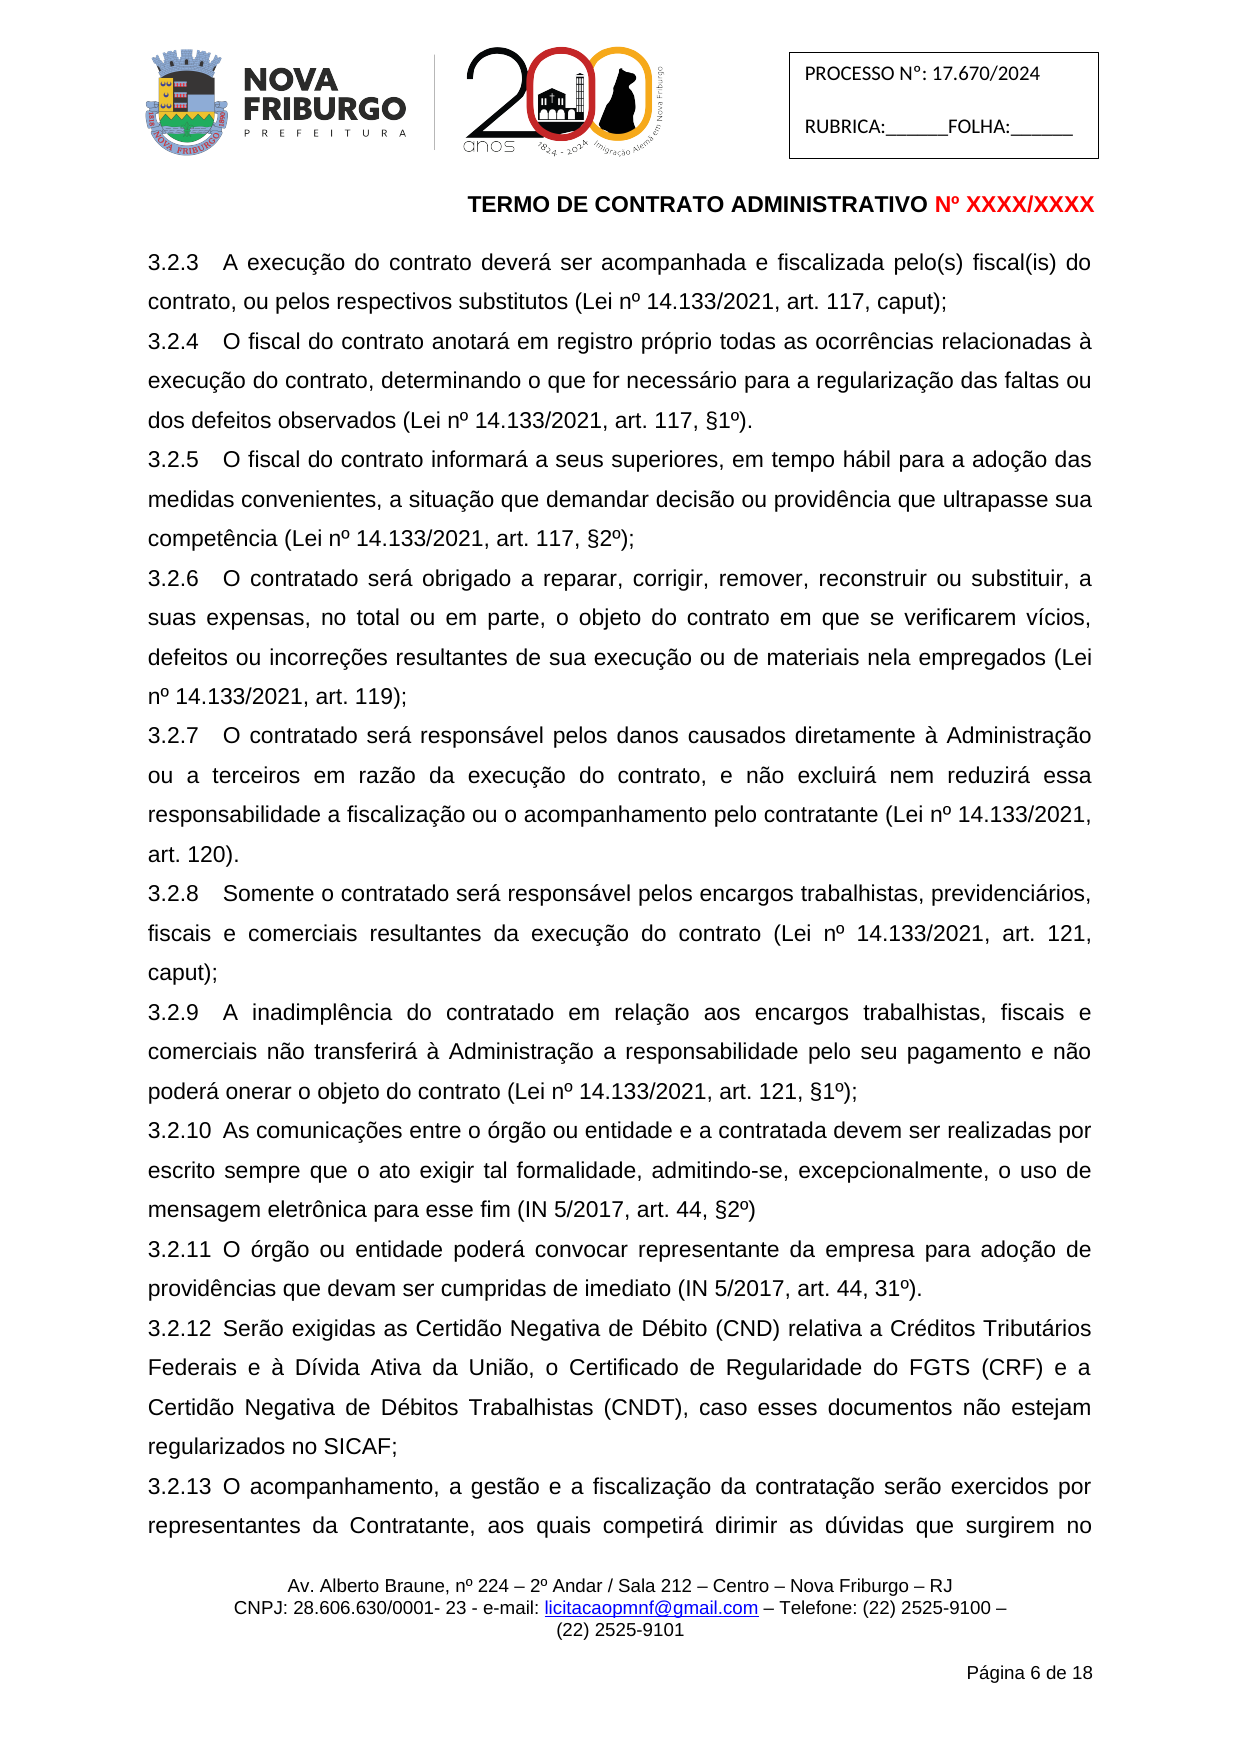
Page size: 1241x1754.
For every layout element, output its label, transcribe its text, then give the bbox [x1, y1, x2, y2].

list O órgão ou entidade poderá convocar representante da empresa para adoção de providências que devam ser cumpridas de imediato (IN 5/2017, art. 44, 31º). [148, 1236, 1092, 1302]
list O contratado será obrigado a reparar, corrigir, remover, reconstruir ou substituir, a suas expensas, no total ou em parte, o objeto do contrato em que se verificarem vícios, defeitos ou incorreções resultantes de sua execução ou de materiais nela empregados (Lei nº 14.133/2021, art. 119); [148, 564, 1092, 709]
list A execução do contrato deverá ser acompanhada e fiscalizada pelo(s) fiscal(is) do contrato, ou pelos respectivos substitutos (Lei nº 14.133/2021, art. 117, caput); [148, 249, 1092, 314]
list As comunicações entre o órgão ou entidade e a contratada devem ser realizadas por escrito sempre que o ato exigir tal formalidade, admitindo-se, excepcionalmente, o uso de mensagem eletrônica para esse fim (IN 5/2017, art. 44, §2º) [148, 1117, 1092, 1223]
picture [118, 14, 696, 185]
list Serão exigidas as Certidão Negativa de Débito (CND) relativa a Créditos Tributários Federais e à Dívida Ativa da União, o Certificado de Regularidade do FGTS (CRF) e a Certidão Negativa de Débitos Trabalhistas (CNDT), caso esses documentos não estejam regularizados no SICAF; [148, 1315, 1092, 1459]
list Somente o contratado será responsável pelos encargos trabalhistas, previdenciários, fiscais e comerciais resultantes da execução do contrato (Lei nº 14.133/2021, art. 121, caput); [148, 880, 1092, 986]
list A inadimplência do contratado em relação aos encargos trabalhistas, fiscais e comerciais não transferirá à Administração a responsabilidade pelo seu pagamento e não poderá onerar o objeto do contrato (Lei nº 14.133/2021, art. 121, §1º); [148, 999, 1092, 1104]
list O fiscal do contrato anotará em registro próprio todas as ocorrências relacionadas à execução do contrato, determinando o que for necessário para a regularização das faltas ou dos defeitos observados (Lei nº 14.133/2021, art. 117, §1º). [148, 328, 1092, 433]
list O contratado será responsável pelos danos causados diretamente à Administração ou a terceiros em razão da execução do contrato, e não excluirá nem reduzirá essa responsabilidade a fiscalização ou o acompanhamento pelo contratante (Lei nº 14.133/2021, art. 120). [148, 722, 1092, 867]
list O fiscal do contrato informará a seus superiores, em tempo hábil para a adoção das medidas convenientes, a situação que demandar decisão ou providência que ultrapasse sua competência (Lei nº 14.133/2021, art. 117, §2º); [148, 446, 1092, 551]
